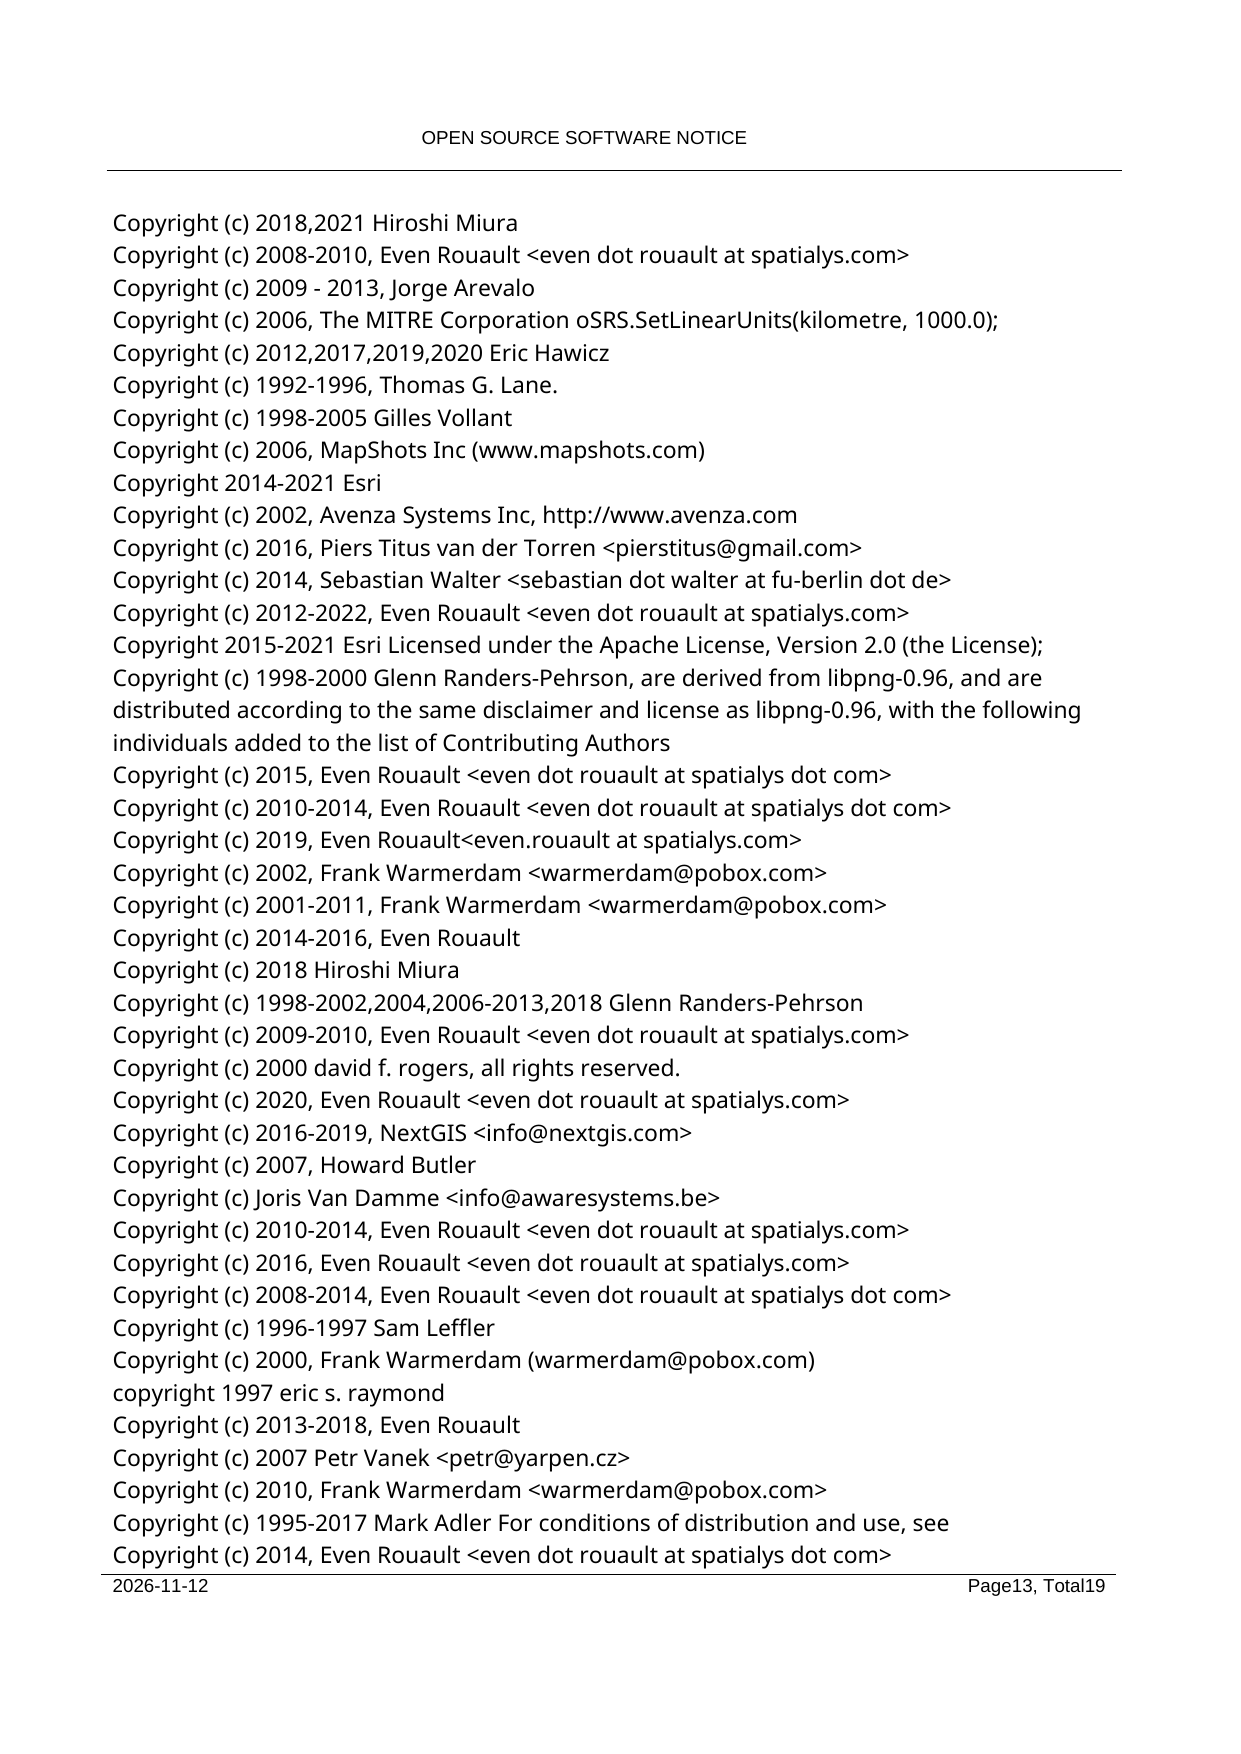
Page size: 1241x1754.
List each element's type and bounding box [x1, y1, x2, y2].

text [112, 206, 1128, 1571]
